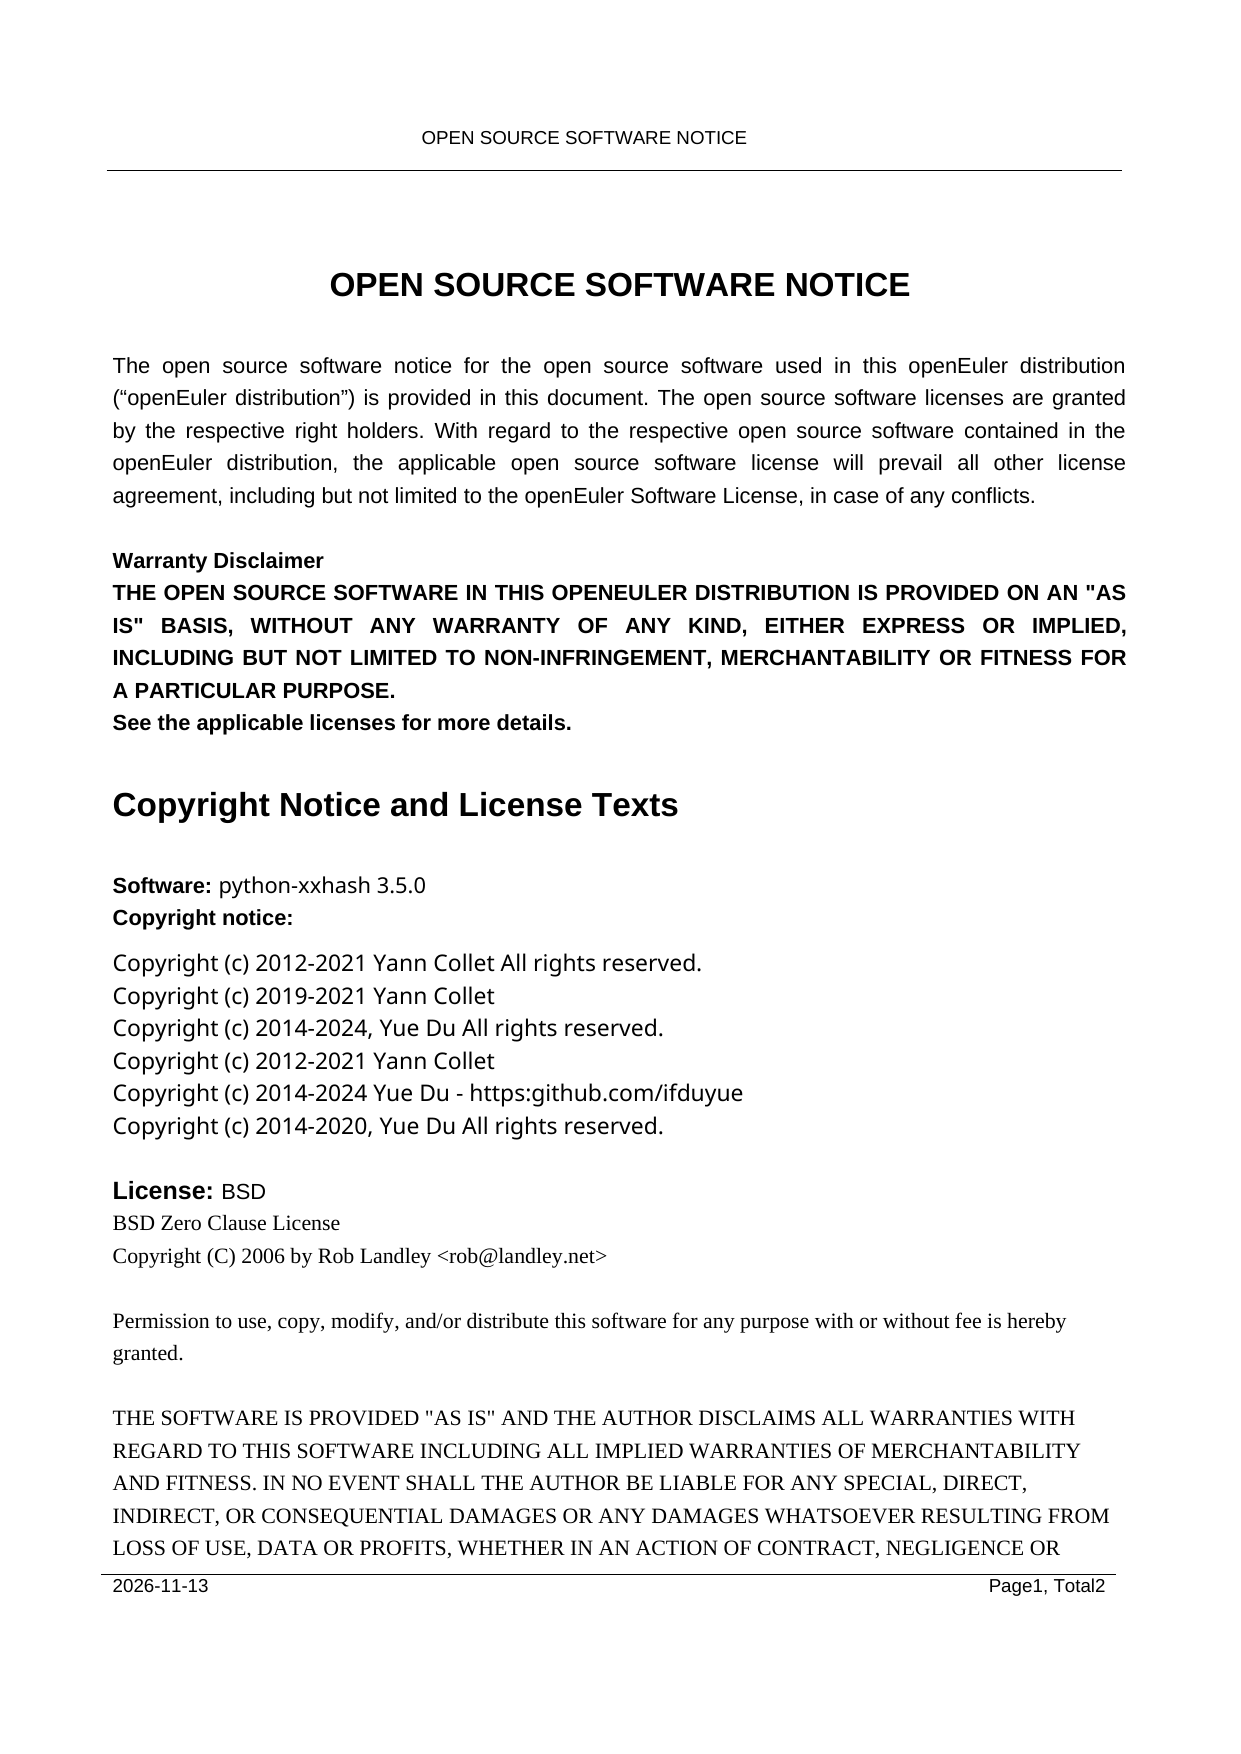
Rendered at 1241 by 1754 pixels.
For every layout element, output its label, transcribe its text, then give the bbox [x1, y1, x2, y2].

text THE OPEN SOURCE SOFTWARE IN THIS OPENEULER DISTRIBUTION IS PROVIDED ON AN "AS IS" BASIS, WITHOUT ANY WARRANTY OF ANY KIND, EITHER EXPRESS OR IMPLIED, INCLUDING BUT NOT LIMITED TO NON-INFRINGEMENT, MERCHANTABILITY OR FITNESS FOR A PARTICULAR PURPOSE. See the applicable licenses for more details. [112, 576, 1128, 739]
title Software: python-xxhash 3.5.0 [112, 869, 1128, 901]
text Copyright notice: [112, 901, 1128, 934]
text Copyright (c) 2012-2021 Yann Collet All rights reserved. Copyright (c) 2019-2021 Yann Collet Copyright (c) 2014-2024, Yue Du All rights reserved. Copyright (c) 2012-2021 Yann Collet Copyright (c) 2014-2024 Yue Du - https:github.com/ifduyue Copyright (c) 2014-2020, Yue Du All rights reserved. [112, 947, 1128, 1174]
text The open source software notice for the open source software used in this openEuler distribution (“openEuler distribution”) is provided in this document. The open source software licenses are granted by the respective right holders. With regard to the respective open source software contained in the openEuler distribution, the applicable open source software license will prevail all other license agreement, including but not limited to the openEuler Software License, in case of any conflicts. [112, 349, 1128, 511]
text License: BSD [112, 1174, 1128, 1207]
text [112, 1207, 1128, 1564]
text Copyright Notice and License Texts [112, 771, 1128, 836]
text OPEN SOURCE SOFTWARE NOTICE [112, 251, 1128, 316]
text Warranty Disclaimer [112, 544, 1128, 576]
